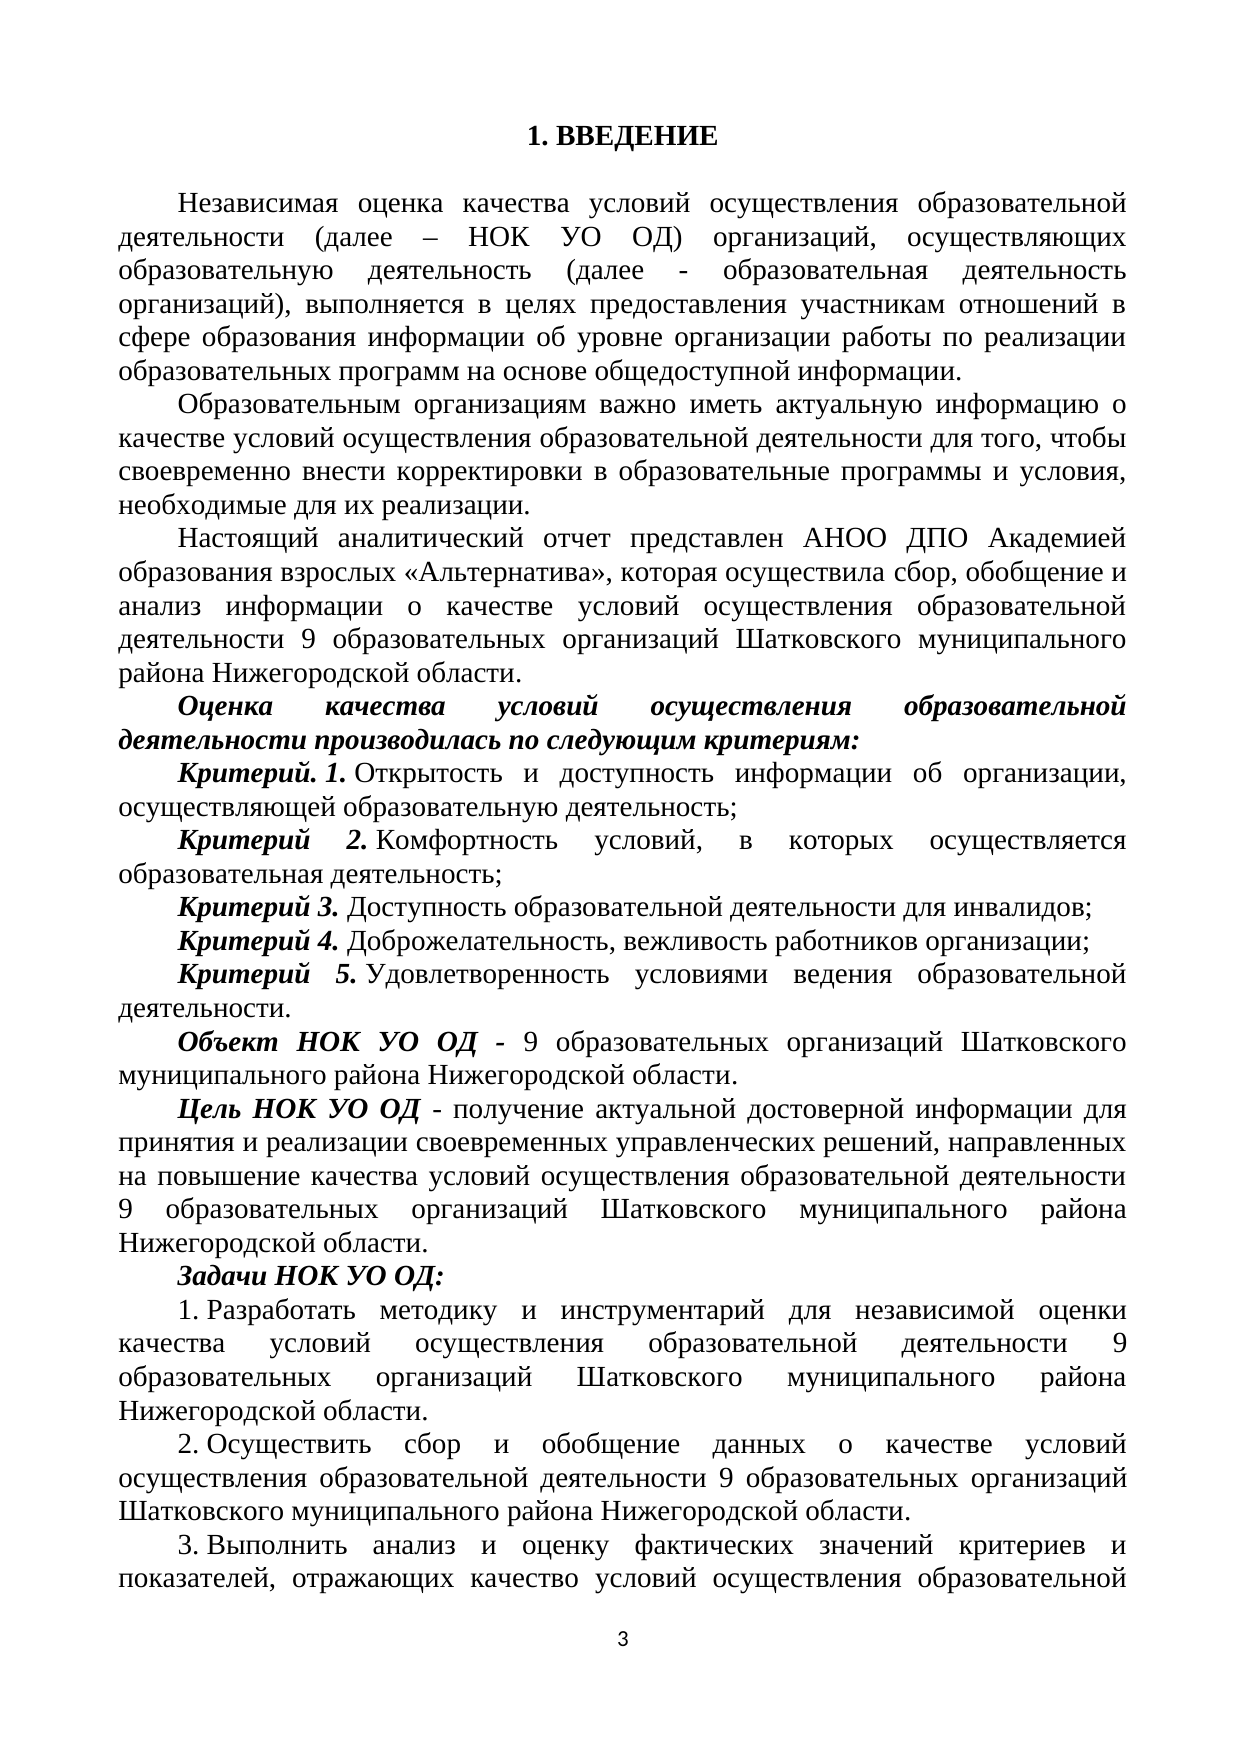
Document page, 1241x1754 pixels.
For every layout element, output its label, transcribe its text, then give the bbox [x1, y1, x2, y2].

text Настоящий аналитический отчет представлен АНОО ДПО Академией образования взрослых «Альтернатива», которая осуществила сбор, обобщение и анализ информации о качестве условий осуществления образовательной деятельности 9 образовательных организаций Шатковского муниципального района Нижегородской области. [118, 521, 1127, 688]
list Независимая оценка качества условий осуществления образовательной деятельности (далее – НОК УО ОД) организаций, осуществляющих образовательную деятельность (далее - образовательная деятельность организаций), выполняется в целях предоставления участникам отношений в сфере образования информации об уровне организации работы по реализации образовательных программ на основе общедоступной информации. [118, 185, 1127, 386]
text Задачи НОК УО ОД: [118, 1258, 1127, 1292]
text Критерий 4. Доброжелательность, вежливость работников организации; [118, 923, 1127, 957]
text Критерий 2. Комфортность условий, в которых осуществляется образовательная деятельность; [118, 822, 1127, 889]
text Критерий. 1. Открытость и доступность информации об организации, осуществляющей образовательную деятельность; [118, 755, 1127, 822]
text Объект НОК УО ОД - 9 образовательных организаций Шатковского муниципального района Нижегородской области. [118, 1024, 1127, 1091]
text Критерий 3. Доступность образовательной деятельности для инвалидов; [118, 889, 1127, 923]
text 1. Разработать методику и инструментарий для независимой оценки качества условий осуществления образовательной деятельности 9 образовательных организаций Шатковского муниципального района Нижегородской области. [118, 1292, 1127, 1426]
text Критерий 5. Удовлетворенность условиями ведения образовательной деятельности. [118, 957, 1127, 1024]
text Цель НОК УО ОД - получение актуальной достоверной информации для принятия и реализации своевременных управленческих решений, направленных на повышение качества условий осуществления образовательной деятельности 9 образовательных организаций Шатковского муниципального района Нижегородской области. [118, 1091, 1127, 1258]
list 1. ВВЕДЕНИЕ [118, 118, 1127, 152]
text Оценка качества условий осуществления образовательной деятельности производилась по следующим критериям: [118, 688, 1127, 755]
list Образовательным организациям важно иметь актуальную информацию о качестве условий осуществления образовательной деятельности для того, чтобы своевременно внести корректировки в образовательные программы и условия, необходимые для их реализации. [118, 386, 1127, 521]
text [118, 1527, 1127, 1594]
text 2. Осуществить cбор и обобщение данных о качестве условий осуществления образовательной деятельности 9 образовательных организаций Шатковского муниципального района Нижегородской области. [118, 1426, 1127, 1527]
